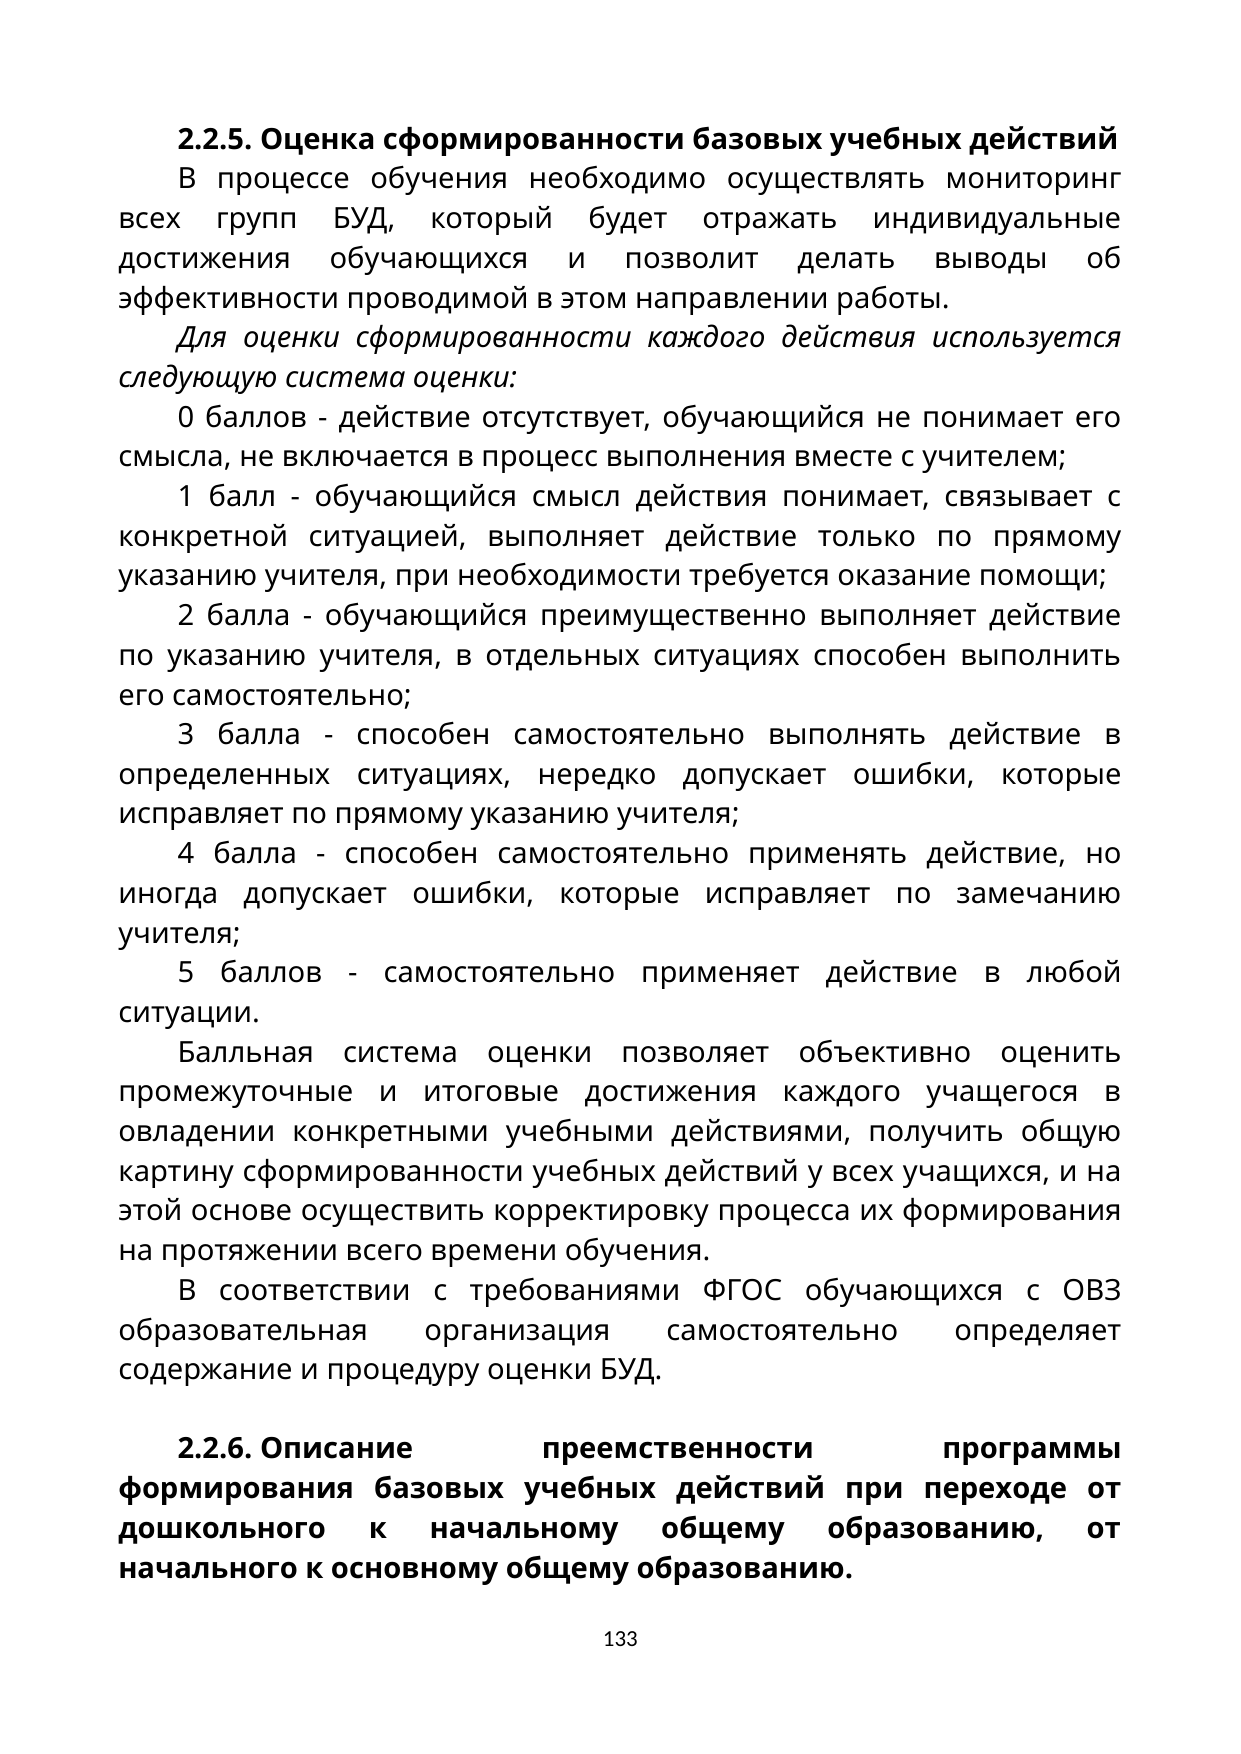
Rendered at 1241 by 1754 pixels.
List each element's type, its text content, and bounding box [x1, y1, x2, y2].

text 2 балла - обучающийся преимущественно выполняет действие по указанию учителя, в отдельных ситуациях способен выполнить его самостоятельно; [118, 594, 1122, 713]
text В процессе обучения необходимо осуществлять мониторинг всех групп БУД, который будет отражать индивидуальные достижения обучающихся и позволит делать выводы об эффективности проводимой в этом направлении работы. [118, 158, 1122, 317]
text В соответствии с требованиями ФГОС обучающихся с ОВЗ образовательная организация самостоятельно определяет содержание и процедуру оценки БУД. [118, 1269, 1122, 1388]
text 1 балл - обучающийся смысл действия понимает, связывает с конкретной ситуацией, выполняет действие только по прямому указанию учителя, при необходимости требуется оказание помощи; [118, 475, 1122, 594]
text 3 балла - способен самостоятельно выполнять действие в определенных ситуациях, нередко допускает ошибки, которые исправляет по прямому указанию учителя; [118, 713, 1122, 832]
text 5 баллов - самостоятельно применяет действие в любой ситуации. [118, 952, 1122, 1031]
text 0 баллов - действие отсутствует, обучающийся не понимает его смысла, не включается в процесс выполнения вместе с учителем; [118, 396, 1122, 475]
text 2.2.5. Оценка сформированности базовых учебных действий [118, 118, 1122, 158]
text 2.2.6. Описание преемственности программы формирования базовых учебных действий при переходе от дошкольного к начальному общему образованию, от начального к основному общему образованию. [118, 1428, 1122, 1587]
text Для оценки сформированности каждого действия используется следующую система оценки: [118, 317, 1122, 396]
text Балльная система оценки позволяет объективно оценить промежуточные и итоговые достижения каждого учащегося в овладении конкретными учебными действиями, получить общую картину сформированности учебных действий у всех учащихся, и на этой основе осуществить корректировку процесса их формирования на протяжении всего времени обучения. [118, 1031, 1122, 1269]
text 4 балла - способен самостоятельно применять действие, но иногда допускает ошибки, которые исправляет по замечанию учителя; [118, 832, 1122, 952]
